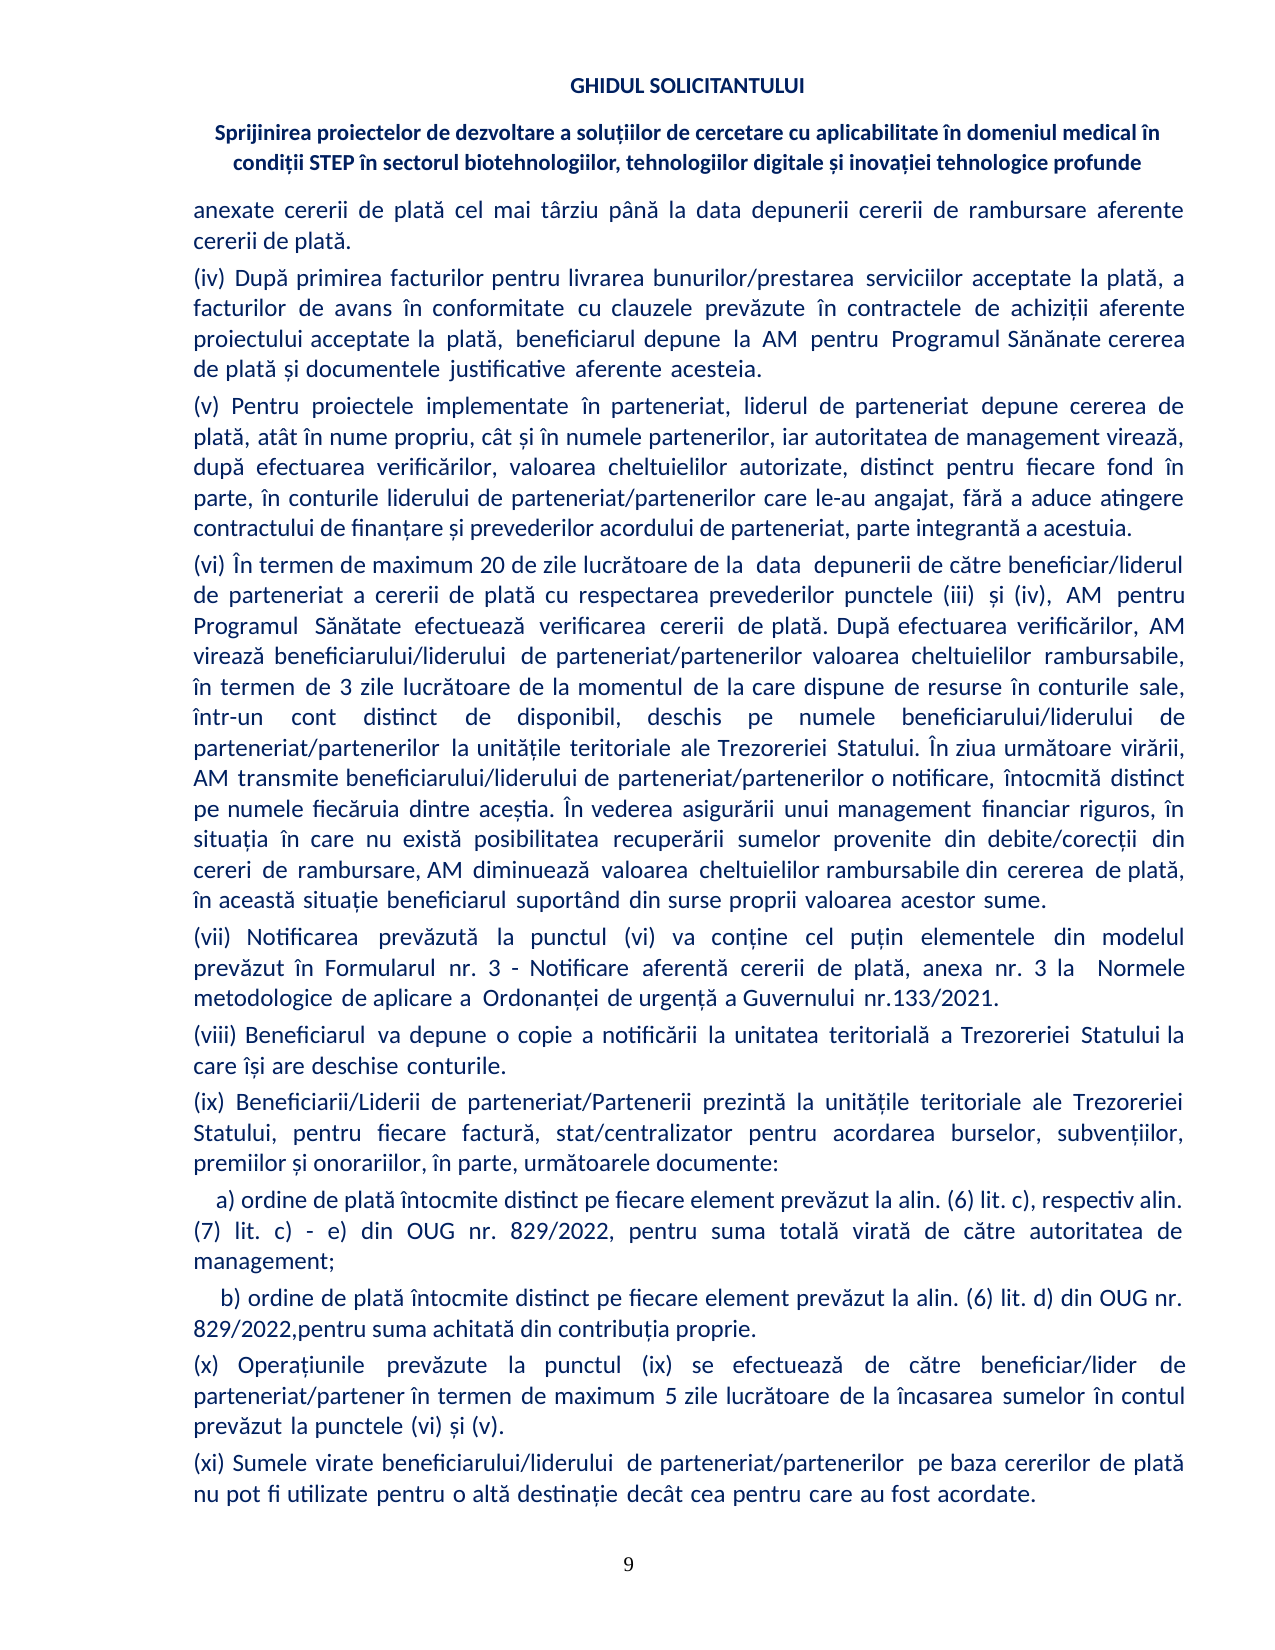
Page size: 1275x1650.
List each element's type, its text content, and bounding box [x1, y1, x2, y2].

text (vii) Notificarea prevăzută la punctul (vi) va conţine cel puţin elementele din modelul prevăzut în Formularul nr. 3 - Notificare aferentă cererii de plată, anexa nr. 3 la Normele metodologice de aplicare a Ordonanţei de urgenţă a Guvernului nr.133/2021. [193, 921, 1185, 1013]
text (ix) Beneficiarii/Liderii de parteneriat/Partenerii prezintă la unităţile teritoriale ale Trezoreriei Statului, pentru fiecare factură, stat/centralizator pentru acordarea burselor, subvenţiilor, premiilor şi onorariilor, în parte, următoarele documente: [193, 1087, 1185, 1178]
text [193, 194, 1185, 256]
text (x) Operaţiunile prevăzute la punctul (ix) se efectuează de către beneficiar/lider de parteneriat/partener în termen de maximum 5 zile lucrătoare de la încasarea sumelor în contul prevăzut la punctele (vi) şi (v). [193, 1349, 1186, 1441]
text a) ordine de plată întocmite distinct pe fiecare element prevăzut la alin. (6) lit. c), respectiv alin. (7) lit. c) - e) din OUG nr. 829/2022, pentru suma totală virată de către autoritatea de management; [193, 1184, 1185, 1276]
text b) ordine de plată întocmite distinct pe fiecare element prevăzut la alin. (6) lit. d) din OUG nr. 829/2022,pentru suma achitată din contribuţia proprie. [193, 1282, 1185, 1343]
text (xi) Sumele virate beneficiarului/liderului de parteneriat/partenerilor pe baza cererilor de plată nu pot fi utilizate pentru o altă destinaţie decât cea pentru care au fost acordate. [193, 1447, 1185, 1508]
text (iv) După primirea facturilor pentru livrarea bunurilor/prestarea serviciilor acceptate la plată, a facturilor de avans în conformitate cu clauzele prevăzute în contractele de achiziţii aferente proiectului acceptate la plată, beneficiarul depune la AM pentru Programul Sănănate cererea de plată şi documentele justificative aferente acesteia. [193, 262, 1185, 384]
text (v) Pentru proiectele implementate în parteneriat, liderul de parteneriat depune cererea de plată, atât în nume propriu, cât și în numele partenerilor, iar autoritatea de management virează, după efectuarea verificărilor, valoarea cheltuielilor autorizate, distinct pentru fiecare fond în parte, în conturile liderului de parteneriat/partenerilor care le-au angajat, fără a aduce atingere contractului de finanțare și prevederilor acordului de parteneriat, parte integrantă a acestuia. [193, 390, 1185, 543]
text (viii) Beneficiarul va depune o copie a notificării la unitatea teritorială a Trezoreriei Statului la care îşi are deschise conturile. [193, 1019, 1185, 1080]
text (vi) În termen de maximum 20 de zile lucrătoare de la data depunerii de către beneficiar/liderul de parteneriat a cererii de plată cu respectarea prevederilor punctele (iii) şi (iv), AM pentru Programul Sănătate efectuează verificarea cererii de plată. După efectuarea verificărilor, AM virează beneficiarului/liderului de parteneriat/partenerilor valoarea cheltuielilor rambursabile, în termen de 3 zile lucrătoare de la momentul de la care dispune de resurse în conturile sale, într-un cont distinct de disponibil, deschis pe numele beneficiarului/liderului de parteneriat/partenerilor la unităţile teritoriale ale Trezoreriei Statului. În ziua următoare virării, AM transmite beneficiarului/liderului de parteneriat/partenerilor o notificare, întocmită distinct pe numele fiecăruia dintre aceştia. În vederea asigurării unui management financiar riguros, în situaţia în care nu există posibilitatea recuperării sumelor provenite din debite/corecţii din cereri de rambursare, AM diminuează valoarea cheltuielilor rambursabile din cererea de plată, în această situaţie beneficiarul suportând din surse proprii valoarea acestor sume. [193, 549, 1185, 915]
